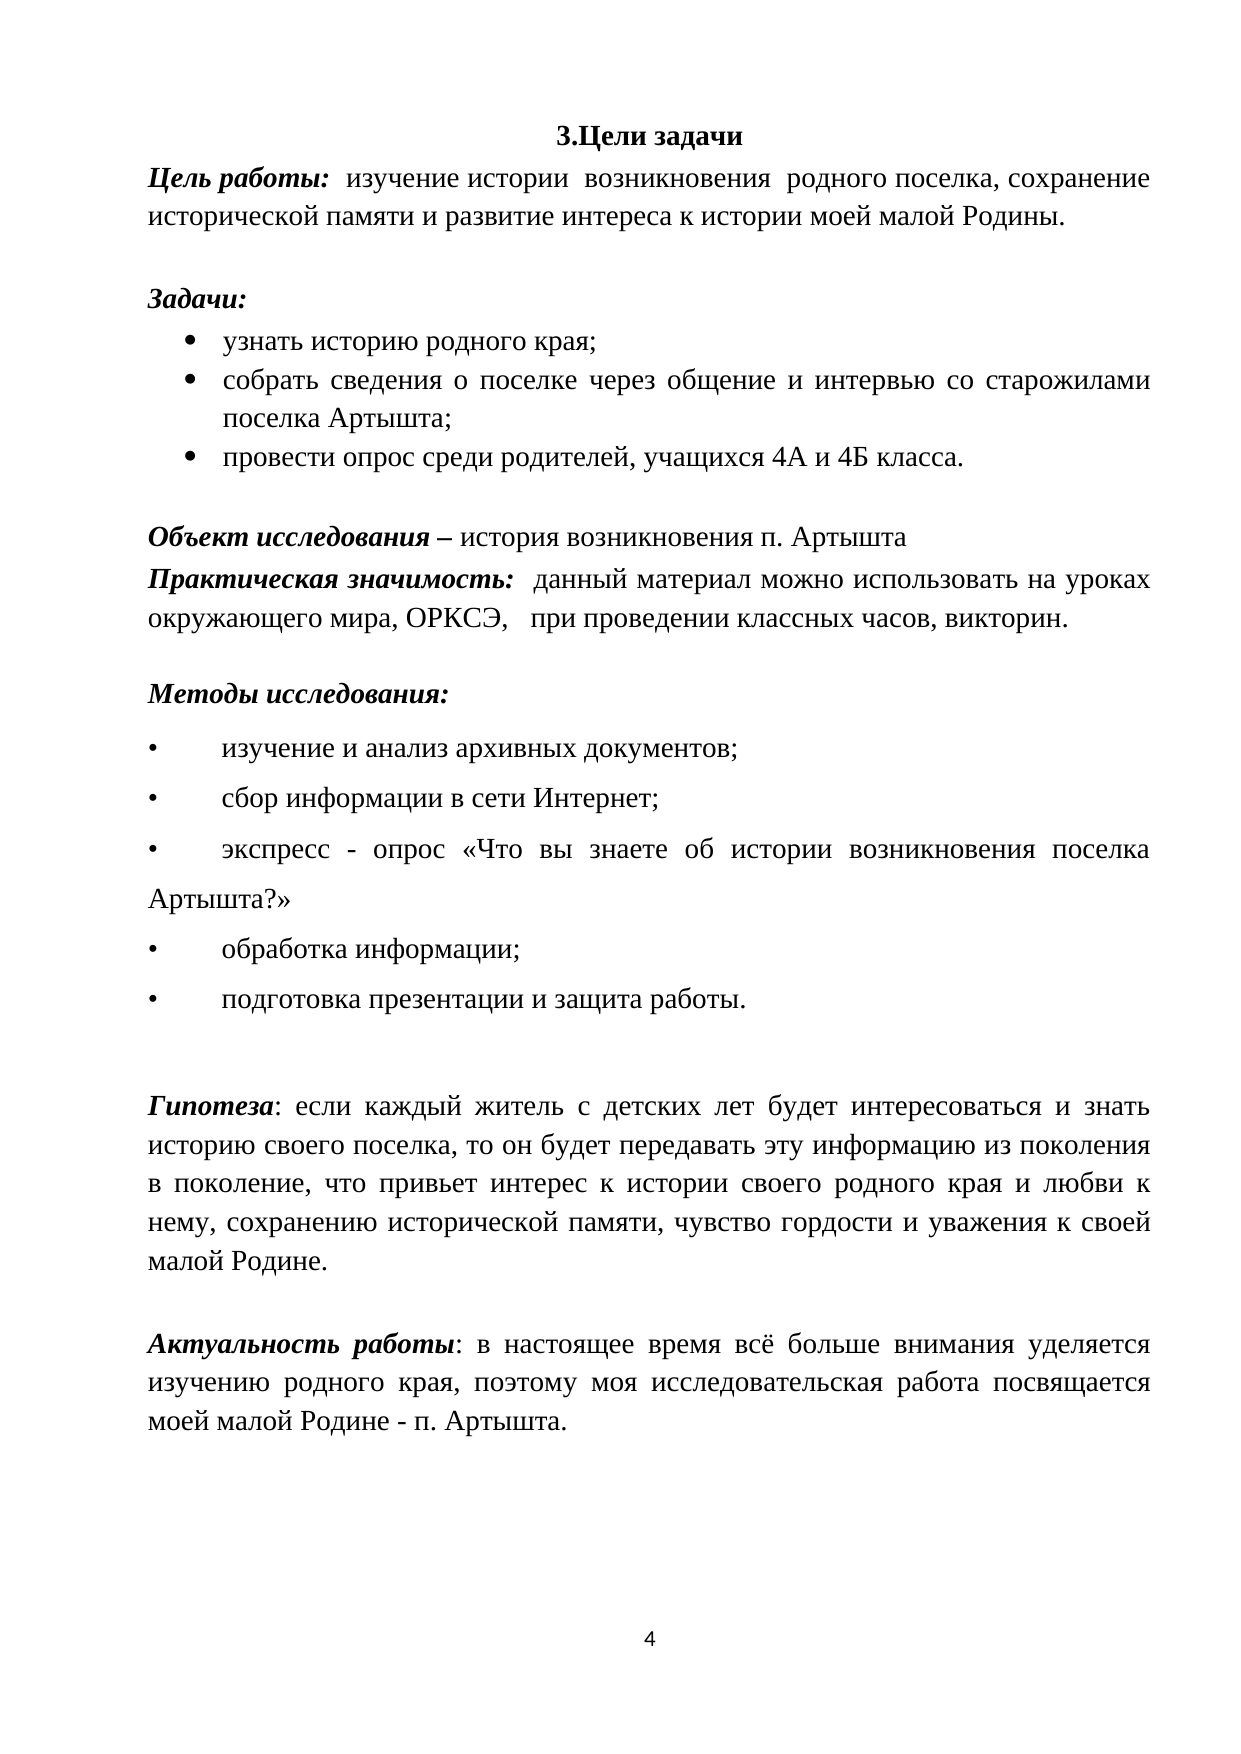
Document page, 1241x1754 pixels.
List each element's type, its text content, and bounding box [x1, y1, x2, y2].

text Актуальность работы: в настоящее время всё больше внимания уделяется изучению родного края, поэтому моя исследовательская работа посвящается моей малой Родине - п. Артышта. [148, 1326, 1152, 1437]
list собрать сведения о поселке через общение и интервью со старожилами поселка Артышта; [185, 362, 1152, 434]
text 3.Цели задачи [148, 118, 1152, 152]
list обработка информации; [148, 931, 1152, 965]
text Объект исследования – история возникновения п. Артышта [148, 519, 1152, 553]
list изучение и анализ архивных документов; [148, 730, 1152, 764]
text Практическая значимость: данный материал можно использовать на уроках окружающего мира, ОРКСЭ, при проведении классных часов, викторин. [148, 561, 1152, 633]
list провести опрос среди родителей, учащихся 4А и 4Б класса. [185, 439, 1152, 473]
list подготовка презентации и защита работы. [148, 982, 1152, 1015]
text Методы исследования: [148, 677, 1152, 710]
list узнать историю родного края; [185, 323, 1152, 357]
list сбор информации в сети Интернет; [148, 780, 1152, 814]
text Задачи: [148, 282, 1152, 315]
list экспресс - опрос «Что вы знаете об истории возникновения поселка Артышта?» [148, 831, 1152, 914]
text Цель работы: изучение истории возникновения родного поселка, сохранение исторической памяти и развитие интереса к истории моей малой Родины. [148, 160, 1152, 232]
text Гипотеза: если каждый житель с детских лет будет интересоваться и знать историю своего поселка, то он будет передавать эту информацию из поколения в поколение, что привьет интерес к истории своего родного края и любви к нему, сохранению исторической памяти, чувство гордости и уважения к своей малой Родине. [148, 1088, 1152, 1276]
